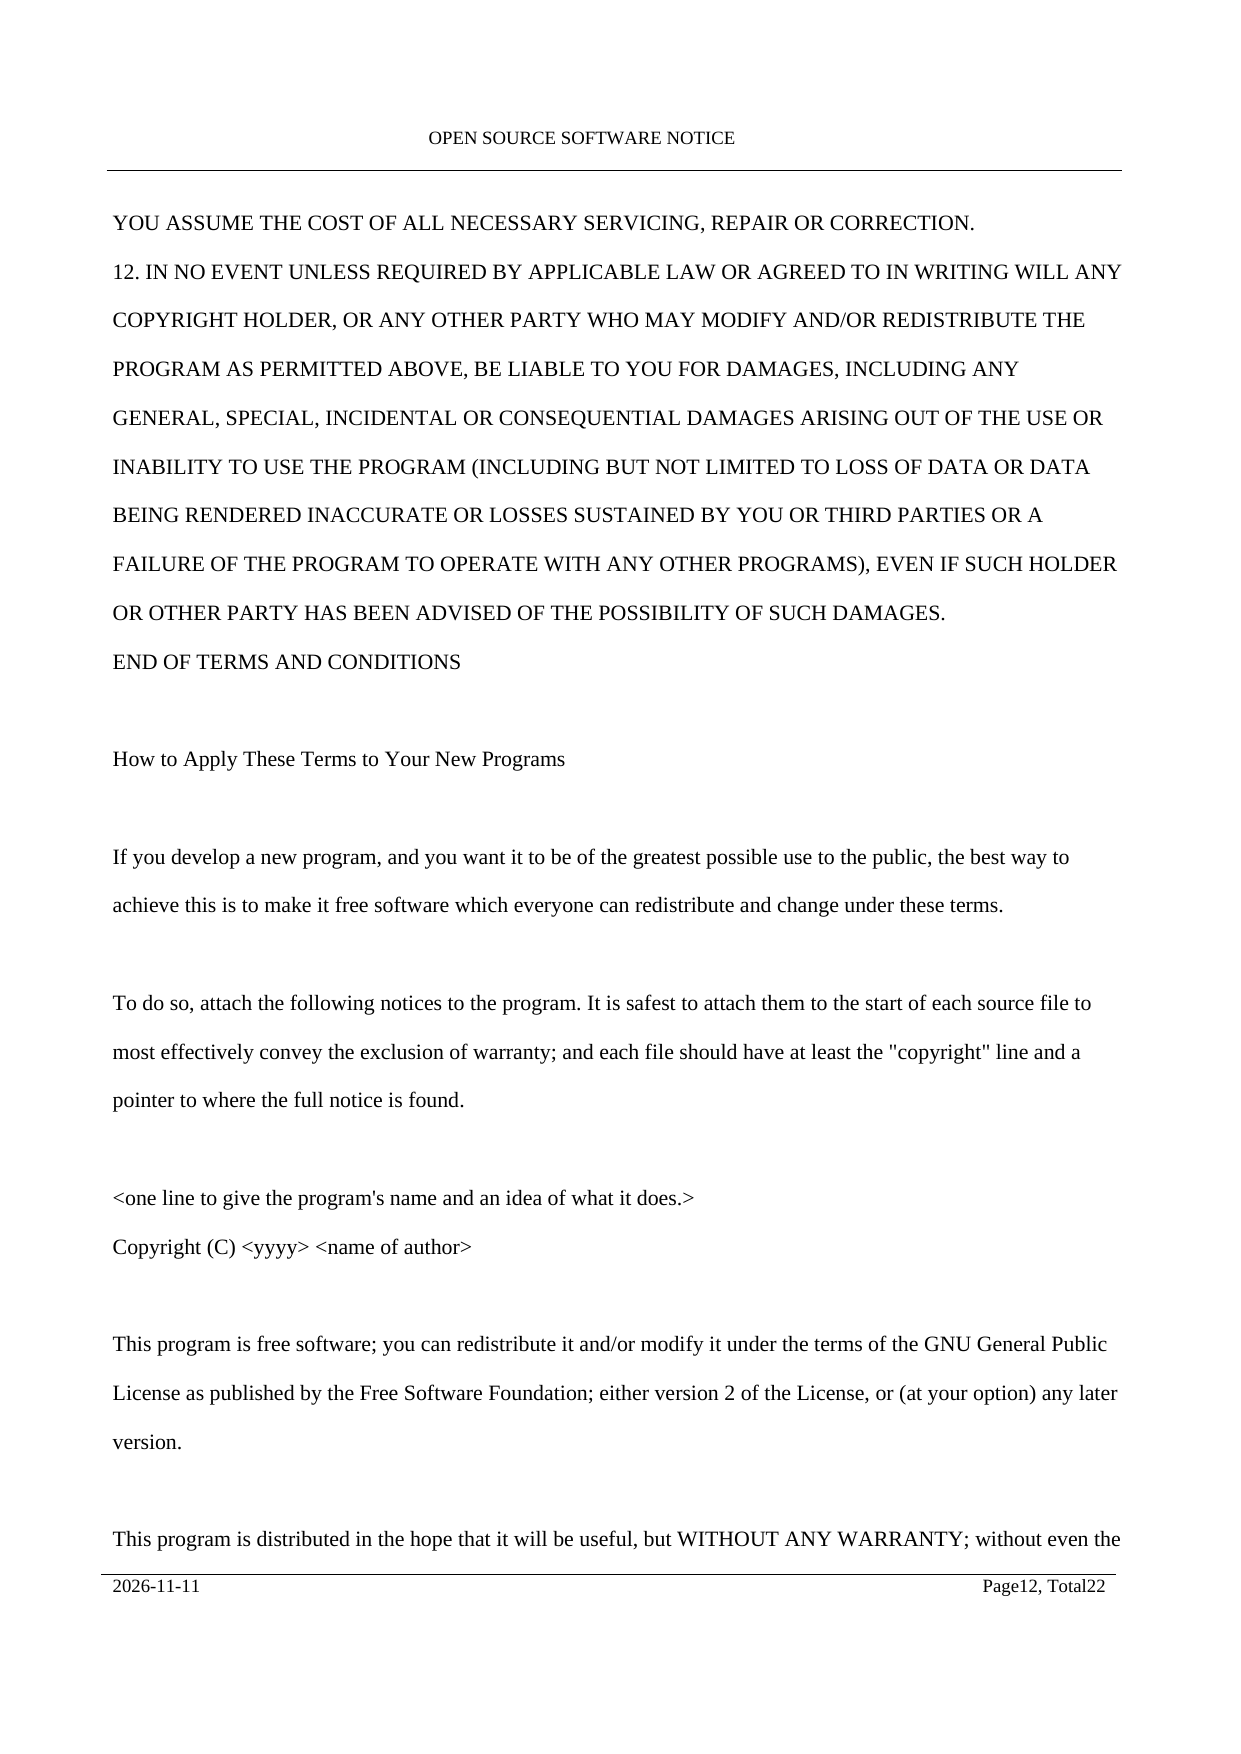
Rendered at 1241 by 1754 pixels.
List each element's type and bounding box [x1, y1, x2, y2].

text [112, 206, 1128, 1555]
